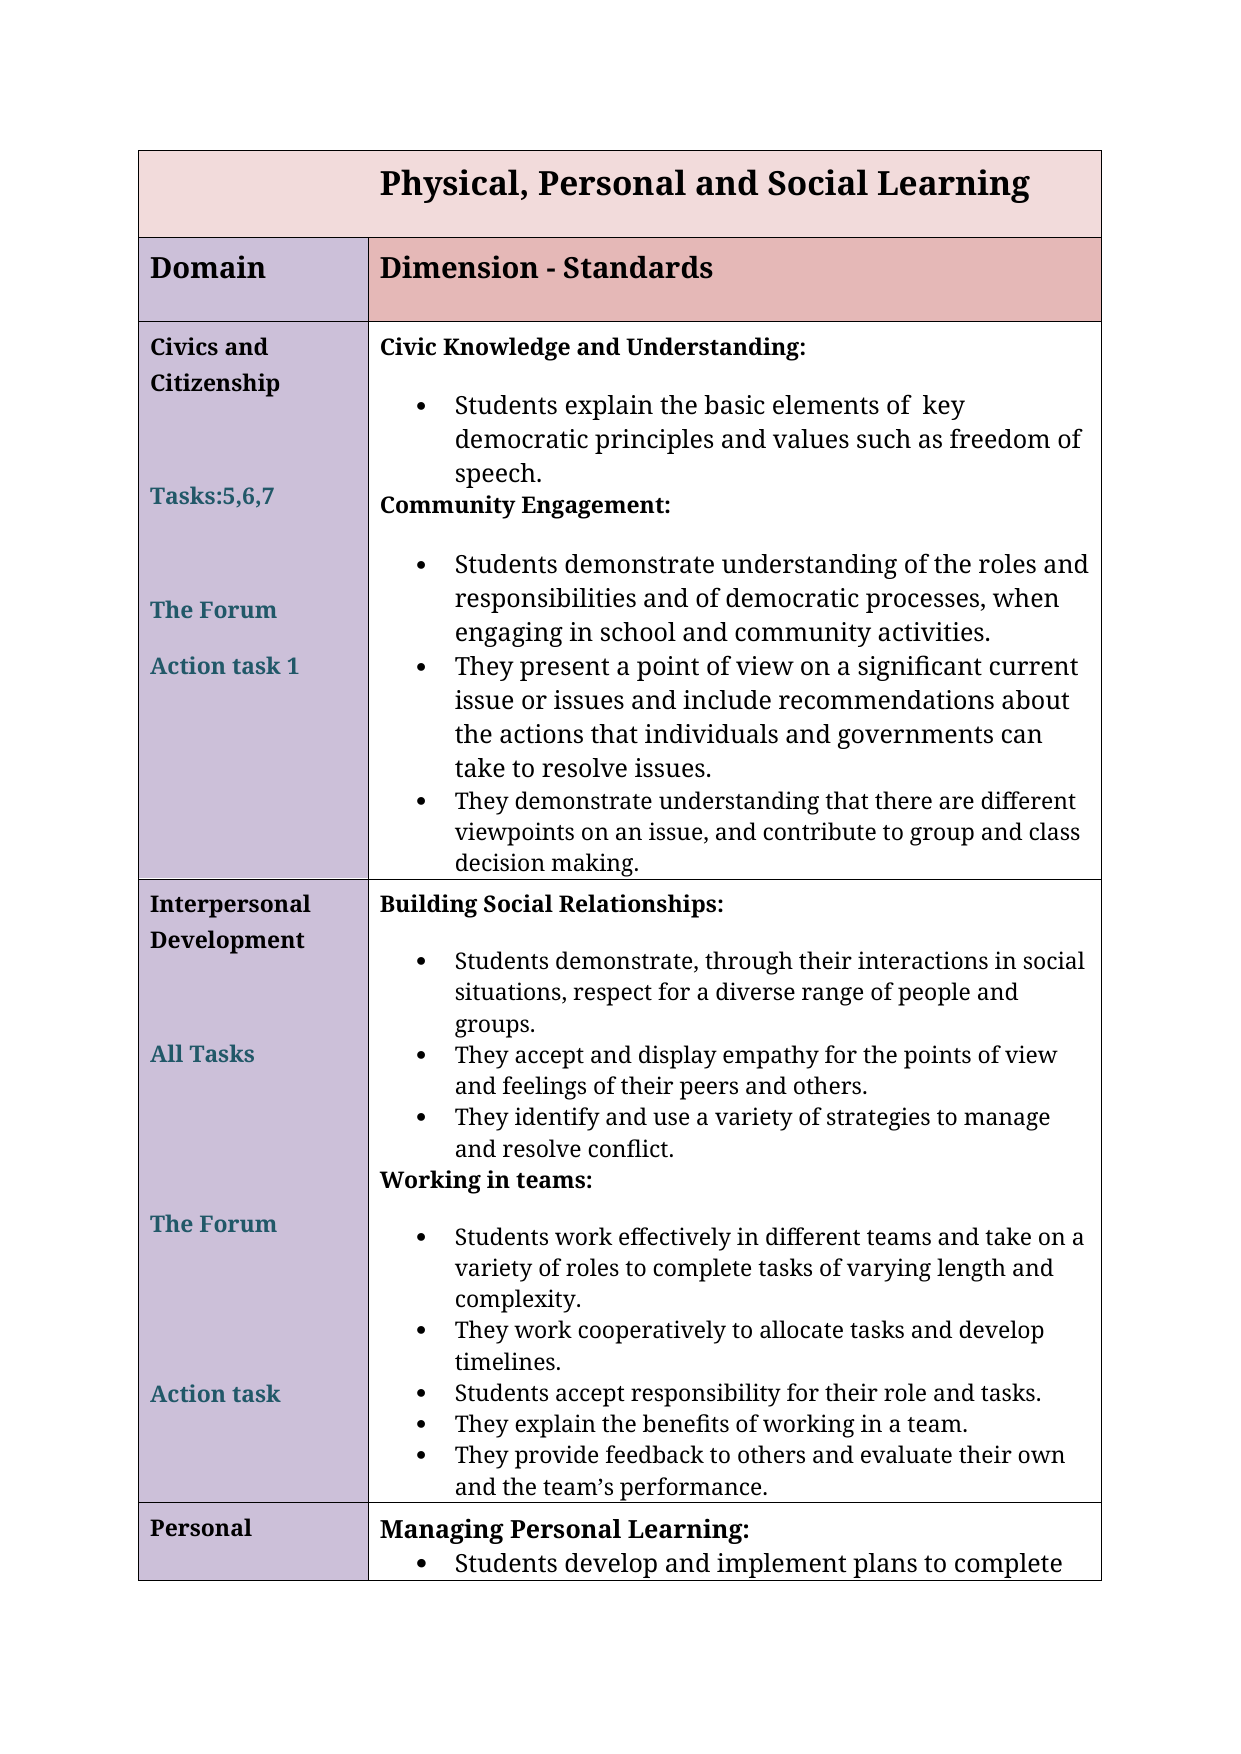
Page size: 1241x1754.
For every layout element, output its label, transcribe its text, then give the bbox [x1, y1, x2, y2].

table_cell Dimension - Standards [369, 238, 1101, 321]
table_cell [369, 1503, 1101, 1580]
table_header Physical, Personal and Social Learning [368, 151, 1101, 237]
table_cell Building Social Relationships: Students demonstrate, through their interactions in social situations, respect for a diverse range of people and groups. They accept and display empathy for the points of view and feelings of their peers and others. They identify and use a variety of strategies to manage and resolve conflict. Working in teams: Students work effectively in different teams and take on a variety of roles to complete tasks of varying length and complexity. They work cooperatively to allocate tasks and develop timelines. Students accept responsibility for their role and tasks. They explain the benefits of working in a team. They provide feedback to others and evaluate their own and the team’s performance.Learning focusAs students work towards the achievement of Level 4 standards in Interpersonal Development, they develop skills and behaviours for connecting with a variety of groups, including peer and community groups. Students participate in a range of classroom activities where they explore the similarities and differences in the values and beliefs of a range of individuals and groups. They begin to reflect on what this may mean for themselves when building and maintaining relationships with a diverse range of people. They explore and discuss behaviours which demonstrate sensitivity to cultural differences in their interactions with others. Students compare their beliefs and values with others, and consider how these influence feelings and behaviour. Through discussion and activities such as role-play, they reflect on inclusion, belonging and tolerance. They consider how it feels to be excluded from a group. They identify examples of bullying in a range of contexts. They explore the impact of bullying on people’s sense of self-worth and are assisted to identify, discuss and use different strategies to reduce, avoid and resolve bullying. Students begin to recognise and discuss the influence that peers can have on their behaviour and consider response options. Students explore a range of contexts, both within and beyond school, in which individuals are required to work effectively as part of a team. They discuss appropriate knowledge, skills and behaviours in these contexts and the importance of developing these. Working in different teams, students are provided with opportunities to complete tasks of varying length and complexity. In doing so, they learn to identify the characteristics of members in effective teams and to develop descriptions for particular roles such as leader, recorder and participant. Students contribute to the development of and use criteria for evaluating their own and the team’s effectiveness in team work. National Statements of Learning This Learning focus statement incorporates aspects of the National Statements of Learning for Civics and Citizenship, Year 5. [369, 880, 1101, 1502]
table_cell Civic Knowledge and Understanding: Students explain the basic elements of key democratic principles and values such as freedom of speech. Community Engagement: Students demonstrate understanding of the roles and responsibilities and of democratic processes, when engaging in school and community activities. They present a point of view on a significant current issue or issues and include recommendations about the actions that individuals and governments can take to resolve issues. They demonstrate understanding that there are different viewpoints on an issue, and contribute to group and class decision making. [369, 322, 1101, 878]
table_cell Interpersonal Development All Tasks The Forum Action task [139, 880, 368, 1502]
table_cell Civics and Citizenship Tasks:5,6,7 The Forum Action task 1 [139, 322, 368, 878]
table_header [139, 151, 368, 237]
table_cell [139, 1503, 368, 1580]
table_cell Domain [139, 238, 368, 321]
